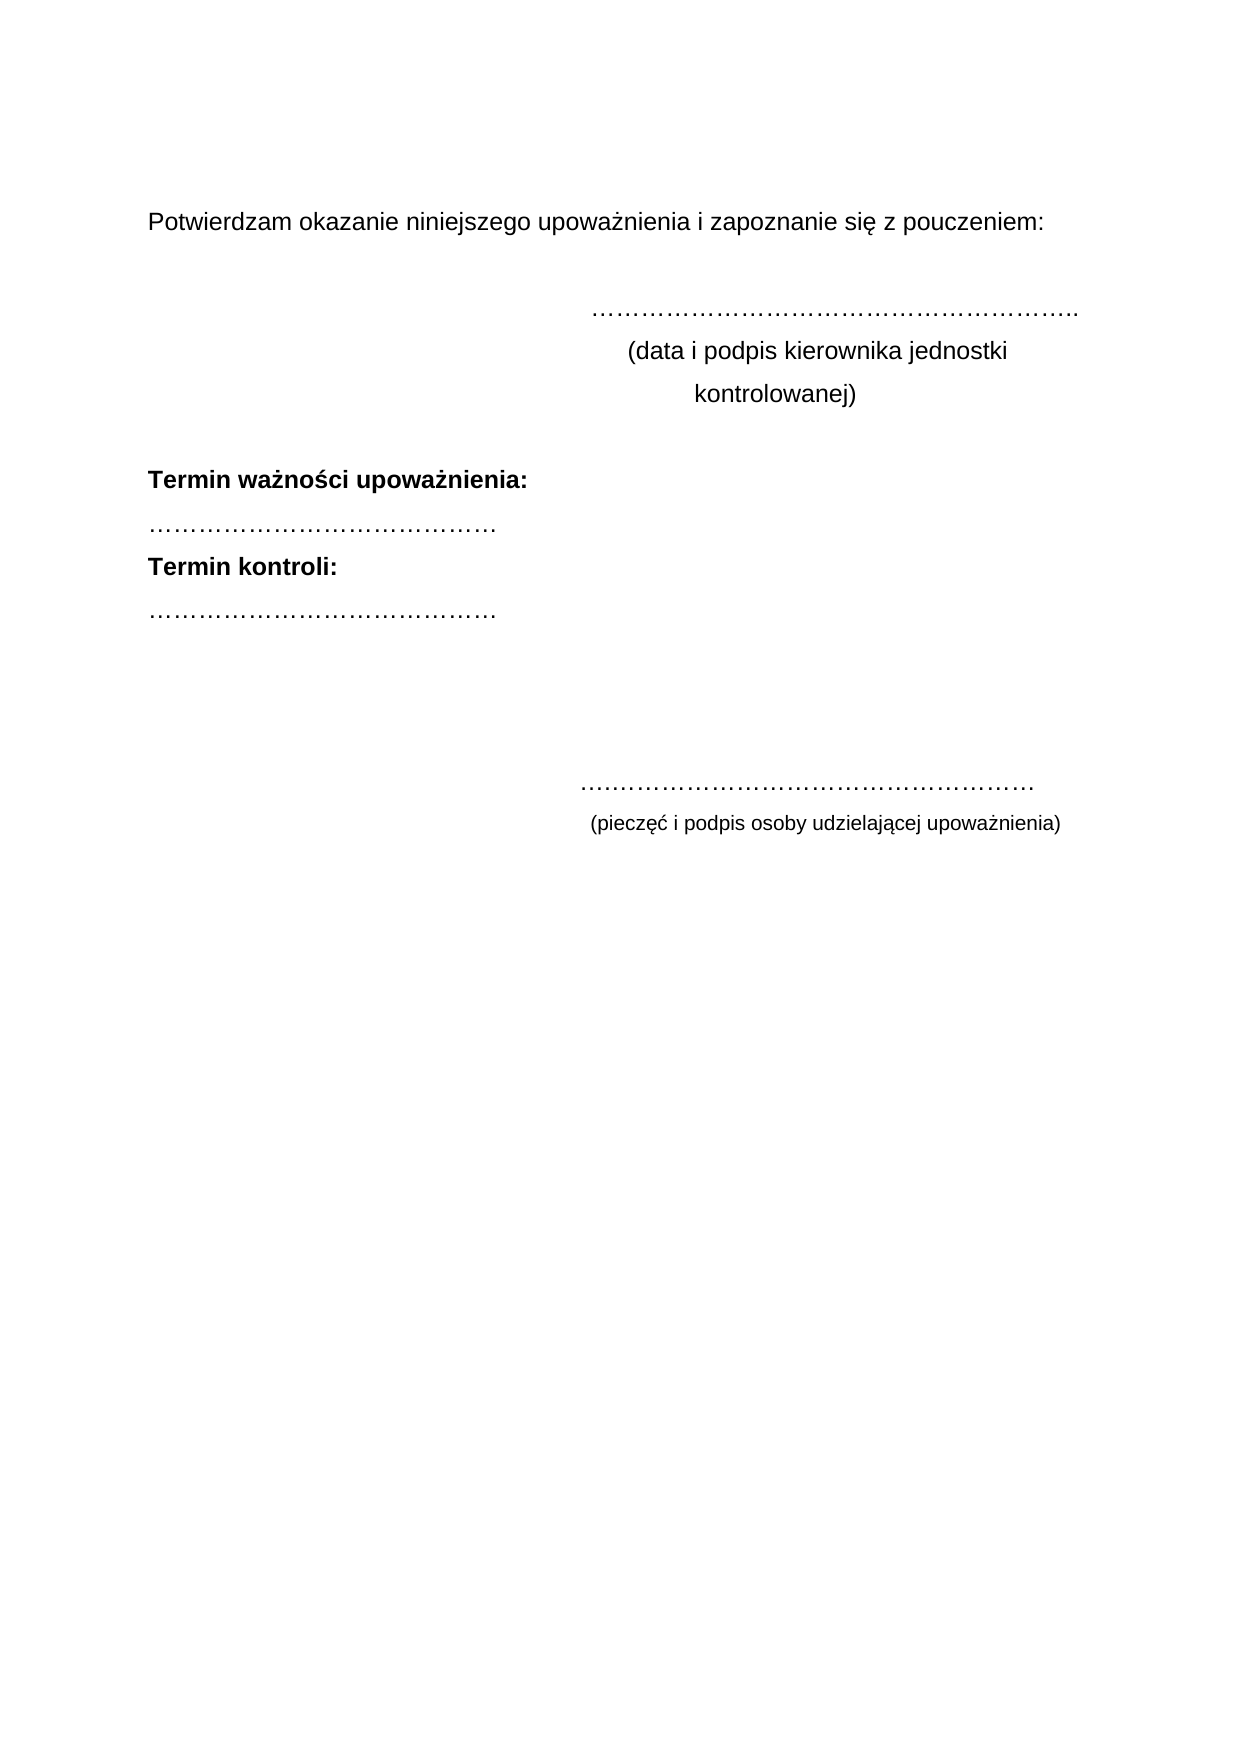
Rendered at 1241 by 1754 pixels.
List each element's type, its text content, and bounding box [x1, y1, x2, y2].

text Potwierdzam okazanie niniejszego upoważnienia i zapoznanie się z pouczeniem: [148, 207, 1092, 236]
text (data i podpis kierownika jednostki kontrolowanej) [516, 336, 1092, 408]
text Termin kontroli: [148, 552, 1092, 581]
text …………………………………… [148, 509, 1092, 537]
text Termin ważności upoważnienia: [148, 466, 1092, 494]
text (pieczęć i podpis osoby udzielającej upoważnienia) [148, 811, 1092, 834]
text ………………………………………………….. [516, 293, 1092, 322]
text …………………………………… [148, 595, 1092, 624]
text ….…………………………………………… [148, 767, 1092, 796]
